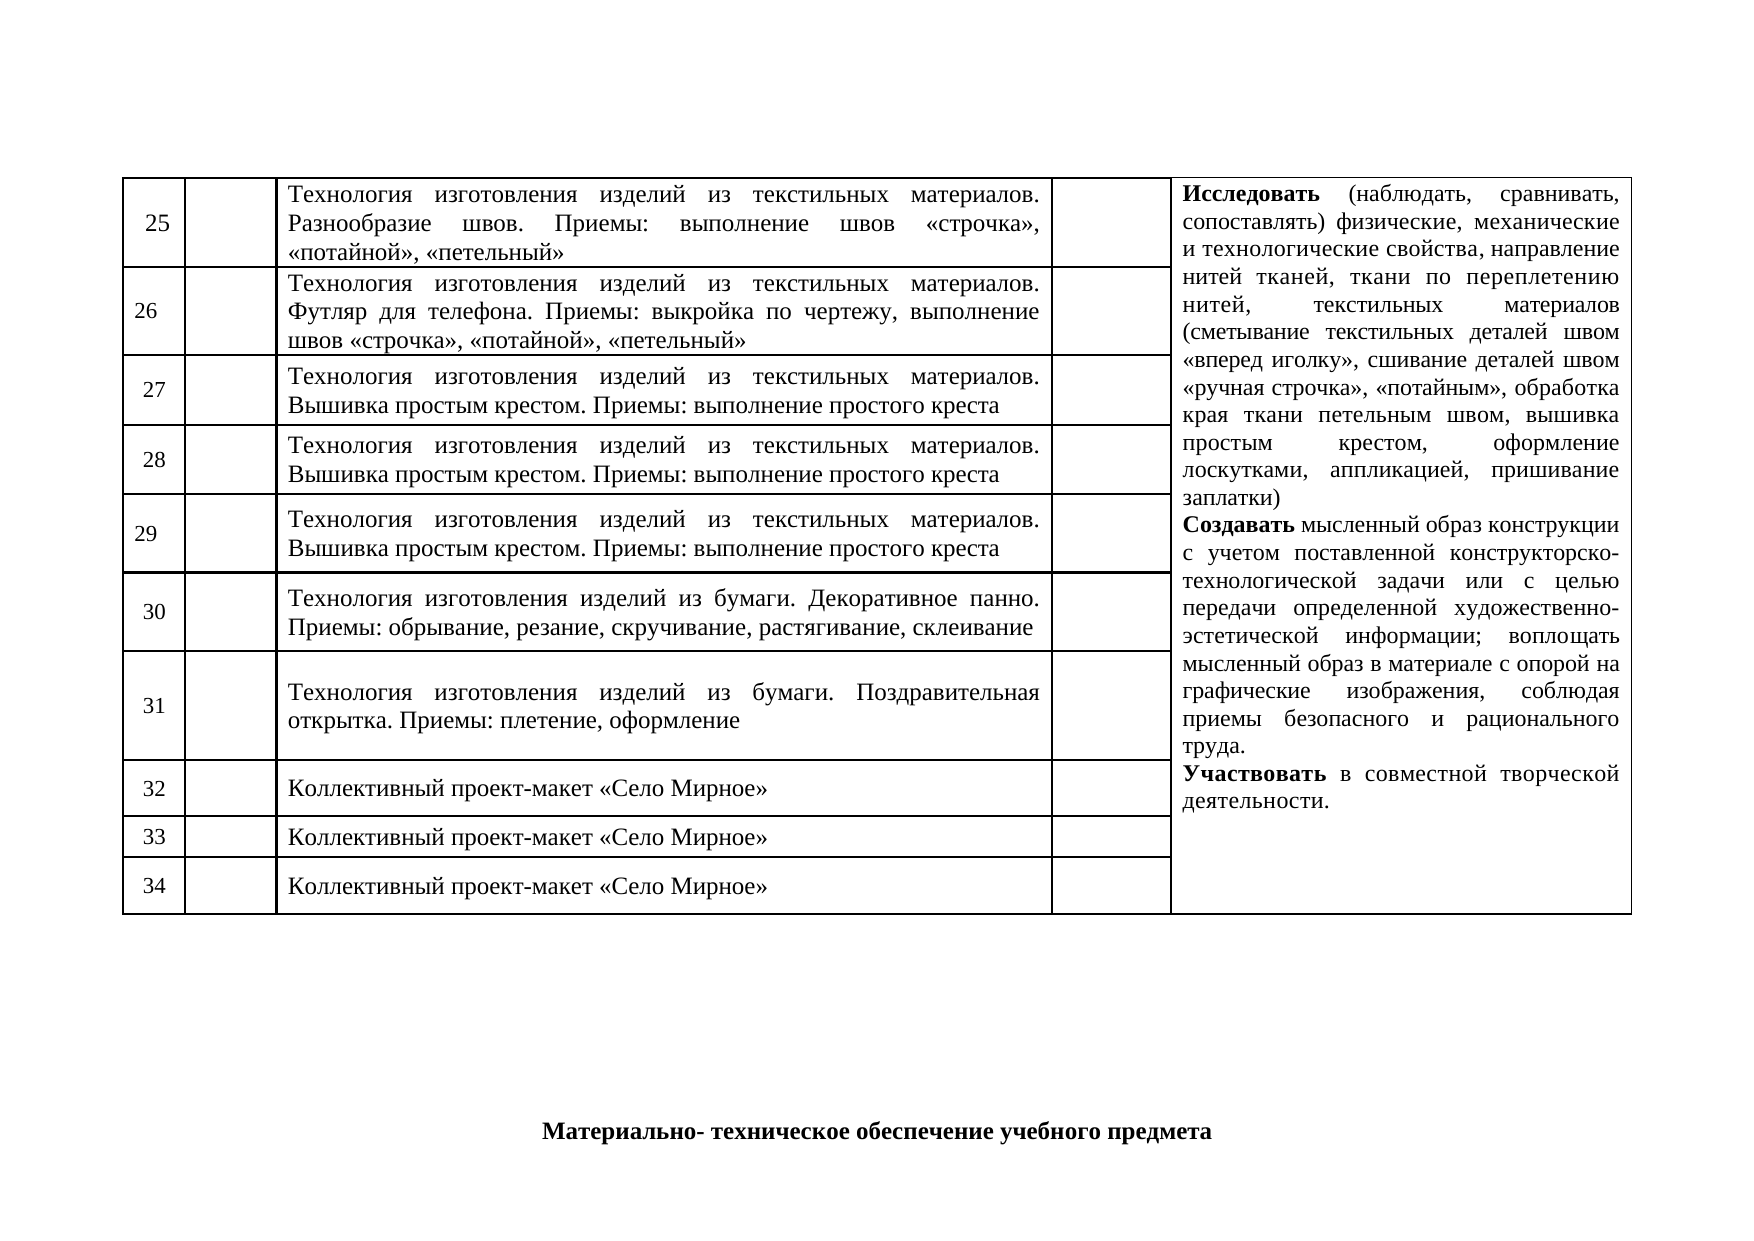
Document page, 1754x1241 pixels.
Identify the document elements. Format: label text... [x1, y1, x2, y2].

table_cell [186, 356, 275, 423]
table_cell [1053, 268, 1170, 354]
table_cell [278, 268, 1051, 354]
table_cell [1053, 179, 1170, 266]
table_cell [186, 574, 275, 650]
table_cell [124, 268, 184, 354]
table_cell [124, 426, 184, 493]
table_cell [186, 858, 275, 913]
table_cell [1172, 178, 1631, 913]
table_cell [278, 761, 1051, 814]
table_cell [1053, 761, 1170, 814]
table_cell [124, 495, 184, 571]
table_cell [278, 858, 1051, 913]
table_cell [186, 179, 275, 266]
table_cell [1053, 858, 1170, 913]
text Материально- техническое обеспечение учебного предмета [118, 1116, 1636, 1145]
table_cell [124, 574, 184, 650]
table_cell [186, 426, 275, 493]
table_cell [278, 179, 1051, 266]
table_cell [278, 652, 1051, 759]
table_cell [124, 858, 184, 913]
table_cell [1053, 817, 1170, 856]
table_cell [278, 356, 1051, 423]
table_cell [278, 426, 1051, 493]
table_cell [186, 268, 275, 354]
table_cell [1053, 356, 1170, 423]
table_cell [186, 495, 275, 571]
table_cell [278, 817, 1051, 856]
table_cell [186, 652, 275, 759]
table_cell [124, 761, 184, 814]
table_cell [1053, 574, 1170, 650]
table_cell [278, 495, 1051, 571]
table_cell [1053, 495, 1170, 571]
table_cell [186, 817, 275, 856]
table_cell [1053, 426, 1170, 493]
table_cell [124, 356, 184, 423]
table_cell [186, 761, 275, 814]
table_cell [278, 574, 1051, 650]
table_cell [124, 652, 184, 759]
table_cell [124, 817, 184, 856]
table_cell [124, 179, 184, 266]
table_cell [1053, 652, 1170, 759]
